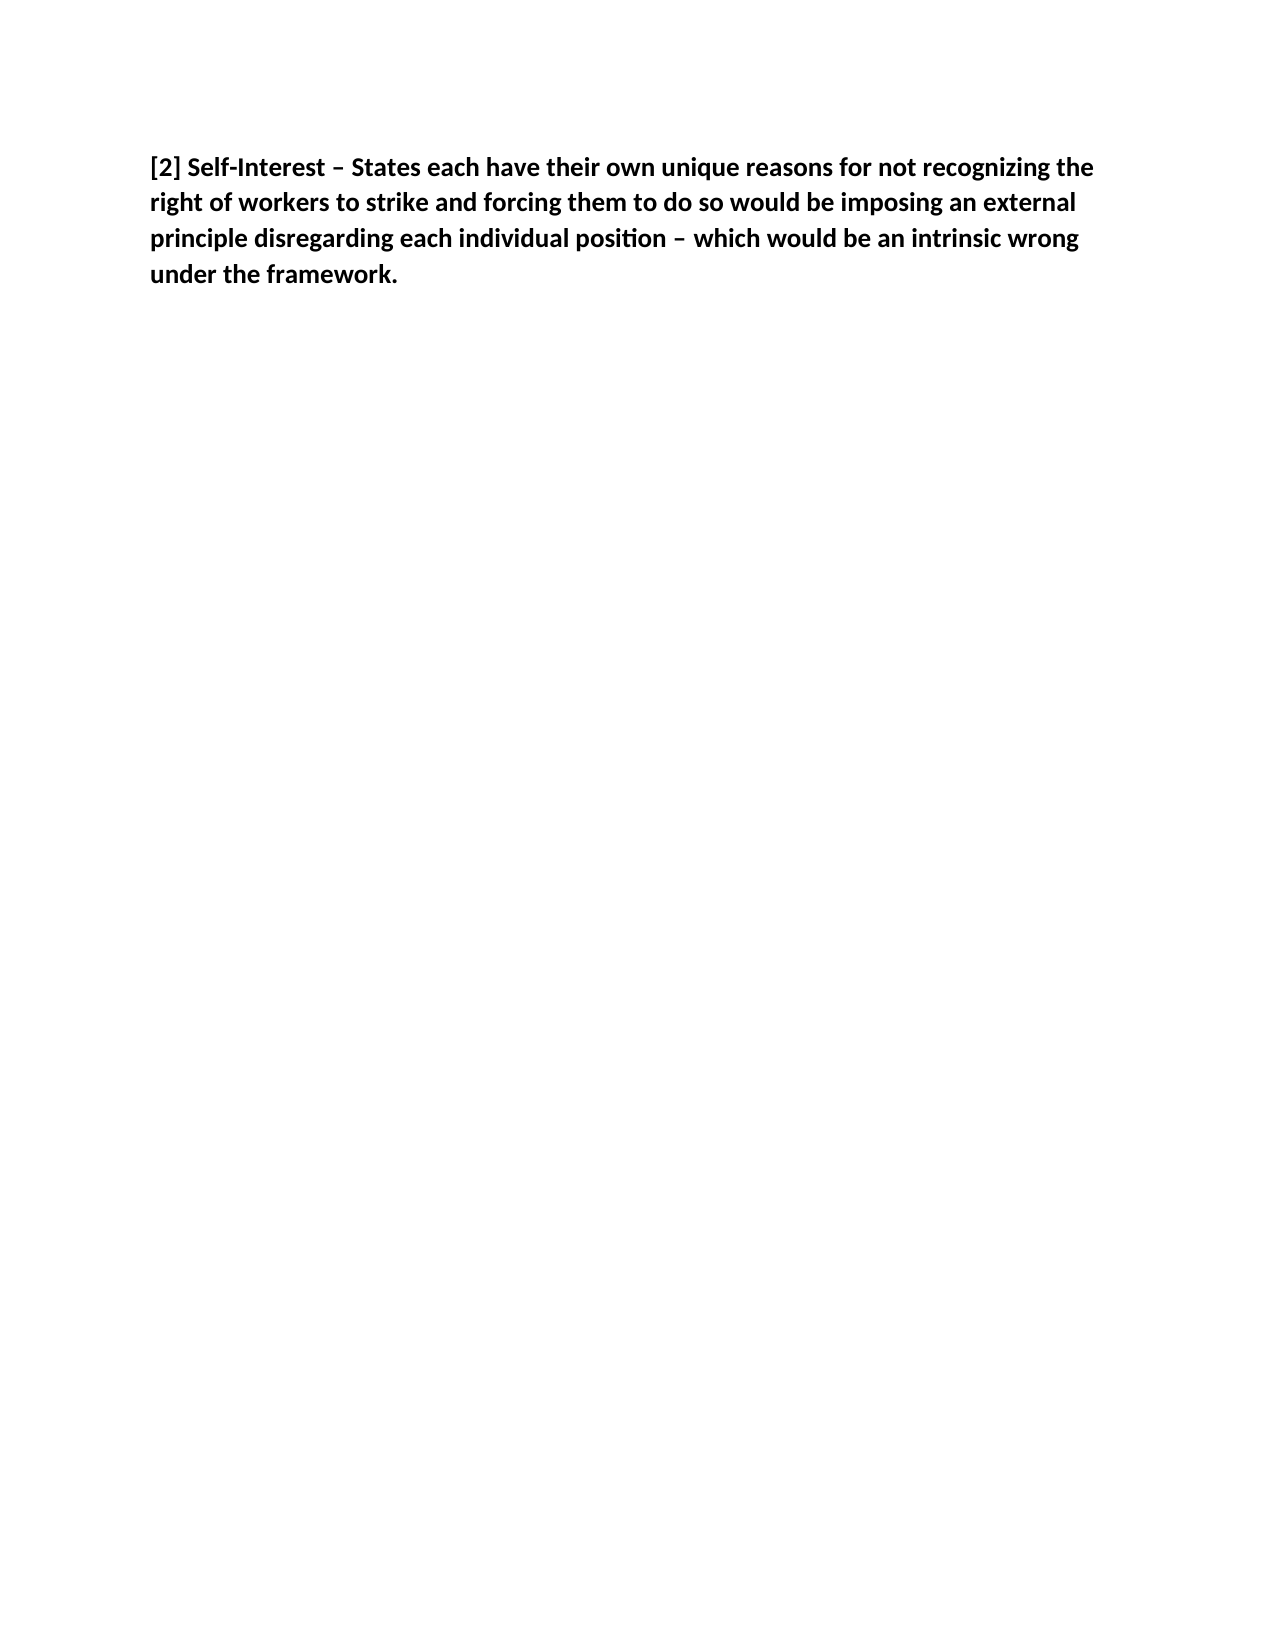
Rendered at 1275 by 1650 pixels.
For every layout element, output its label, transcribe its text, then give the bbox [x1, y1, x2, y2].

subtitle [2] Self-Interest – States each have their own unique reasons for not recognizing the right of workers to strike and forcing them to do so would be imposing an external principle disregarding each individual position – which would be an intrinsic wrong under the framework. [150, 150, 1125, 290]
